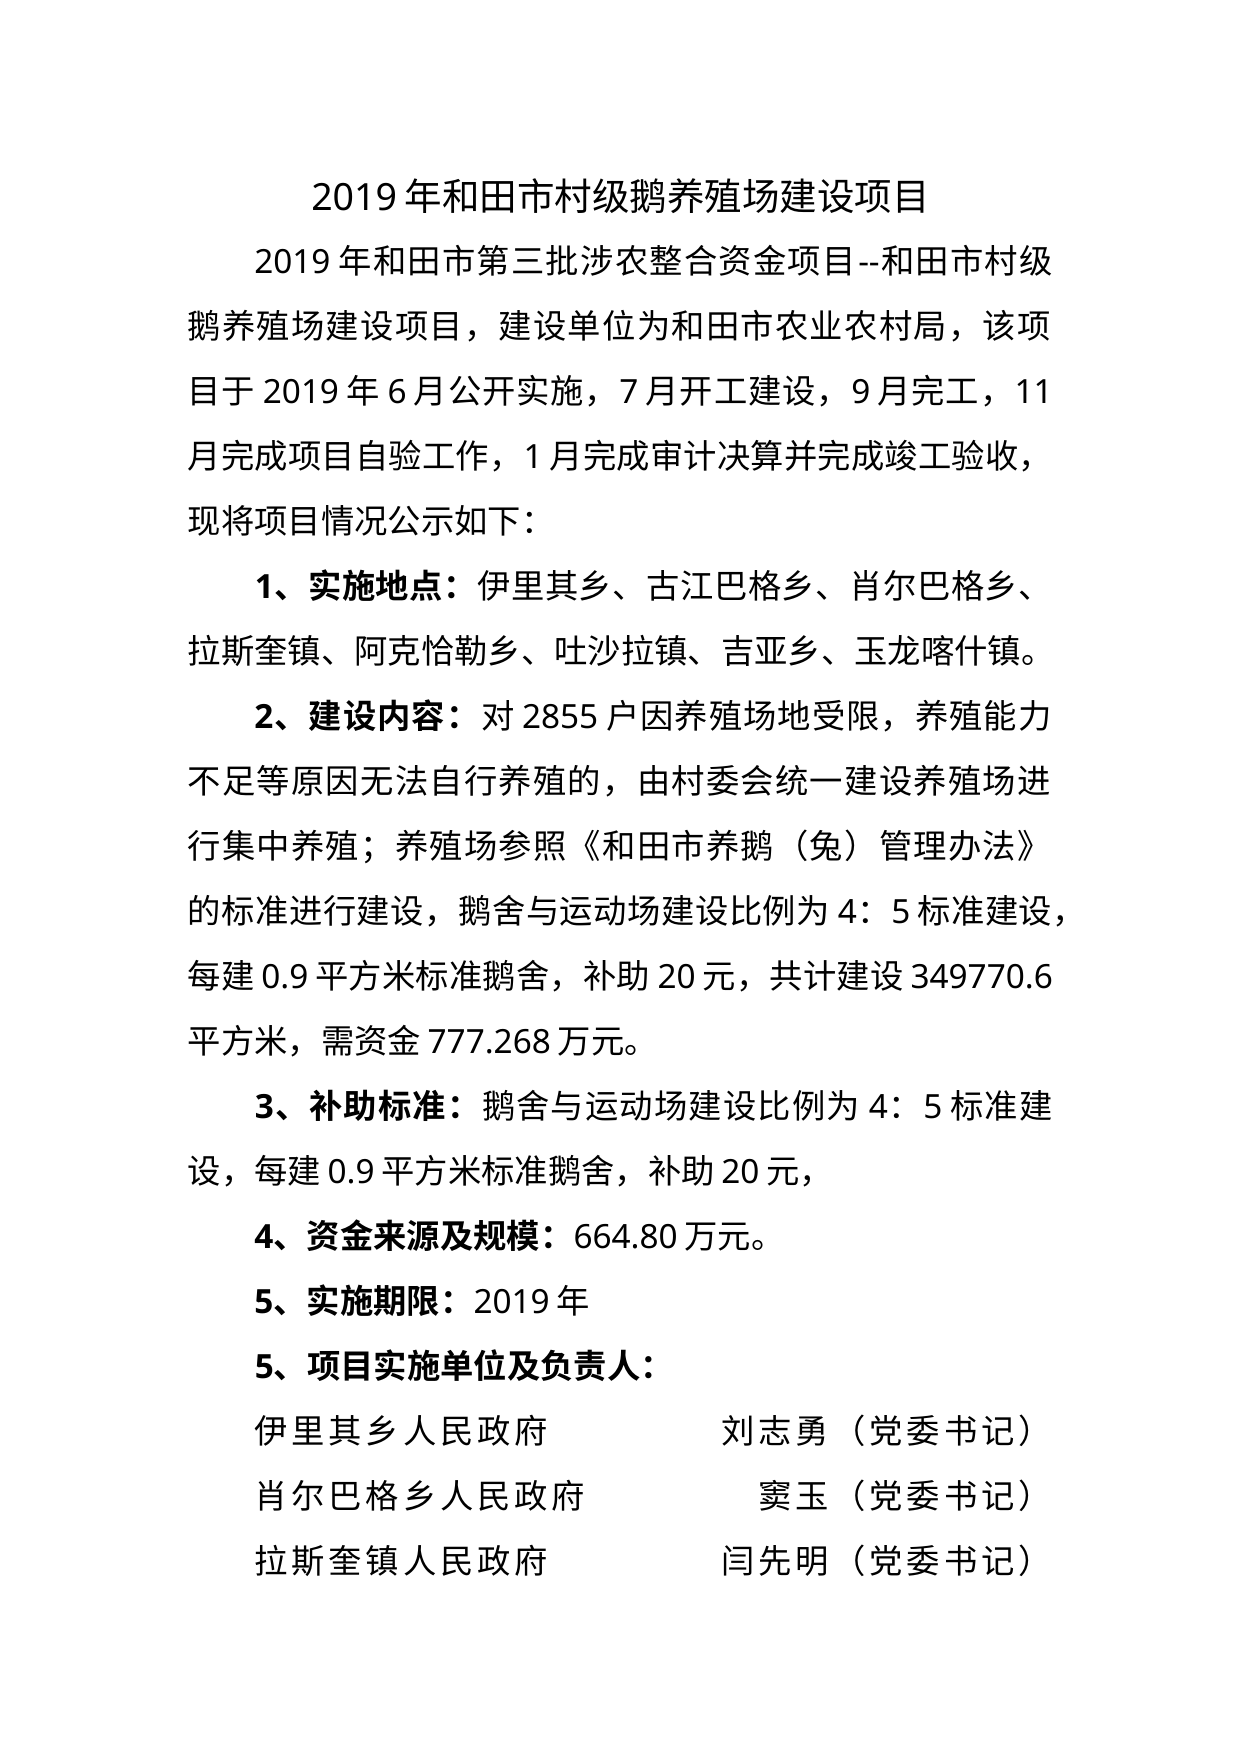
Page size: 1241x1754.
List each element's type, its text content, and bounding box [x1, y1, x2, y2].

list 肖尔巴格乡人民政府 窦玉（党委书记） [187, 1462, 1053, 1527]
list 伊里其乡人民政府 刘志勇（党委书记） [187, 1397, 1053, 1462]
list 5、实施期限：2019年 [187, 1267, 1053, 1332]
list 1、实施地点：伊里其乡、古江巴格乡、肖尔巴格乡、拉斯奎镇、阿克恰勒乡、吐沙拉镇、吉亚乡、玉龙喀什镇。 [187, 552, 1053, 682]
list 2、建设内容：对2855户因养殖场地受限，养殖能力不足等原因无法自行养殖的，由村委会统一建设养殖场进行集中养殖；养殖场参照《和田市养鹅（兔）管理办法》的标准进行建设，鹅舍与运动场建设比例为4：5标准建设，每建0.9平方米标准鹅舍，补助20元，共计建设349770.6平方米，需资金777.268万元。 [187, 682, 1053, 1072]
list 拉斯奎镇人民政府 闫先明（党委书记） [187, 1527, 1053, 1592]
text 3、补助标准：鹅舍与运动场建设比例为4：5标准建设，每建0.9平方米标准鹅舍，补助20元， [187, 1072, 1053, 1202]
list 2019年和田市村级鹅养殖场建设项目 [187, 162, 1053, 227]
list 5、项目实施单位及负责人： [187, 1332, 1053, 1397]
list 2019年和田市第三批涉农整合资金项目--和田市村级鹅养殖场建设项目，建设单位为和田市农业农村局，该项目于2019年6月公开实施，7月开工建设，9月完工，11月完成项目自验工作，1月完成审计决算并完成竣工验收，现将项目情况公示如下： [187, 227, 1053, 552]
list 4、资金来源及规模：664.80万元。 [187, 1202, 1053, 1267]
